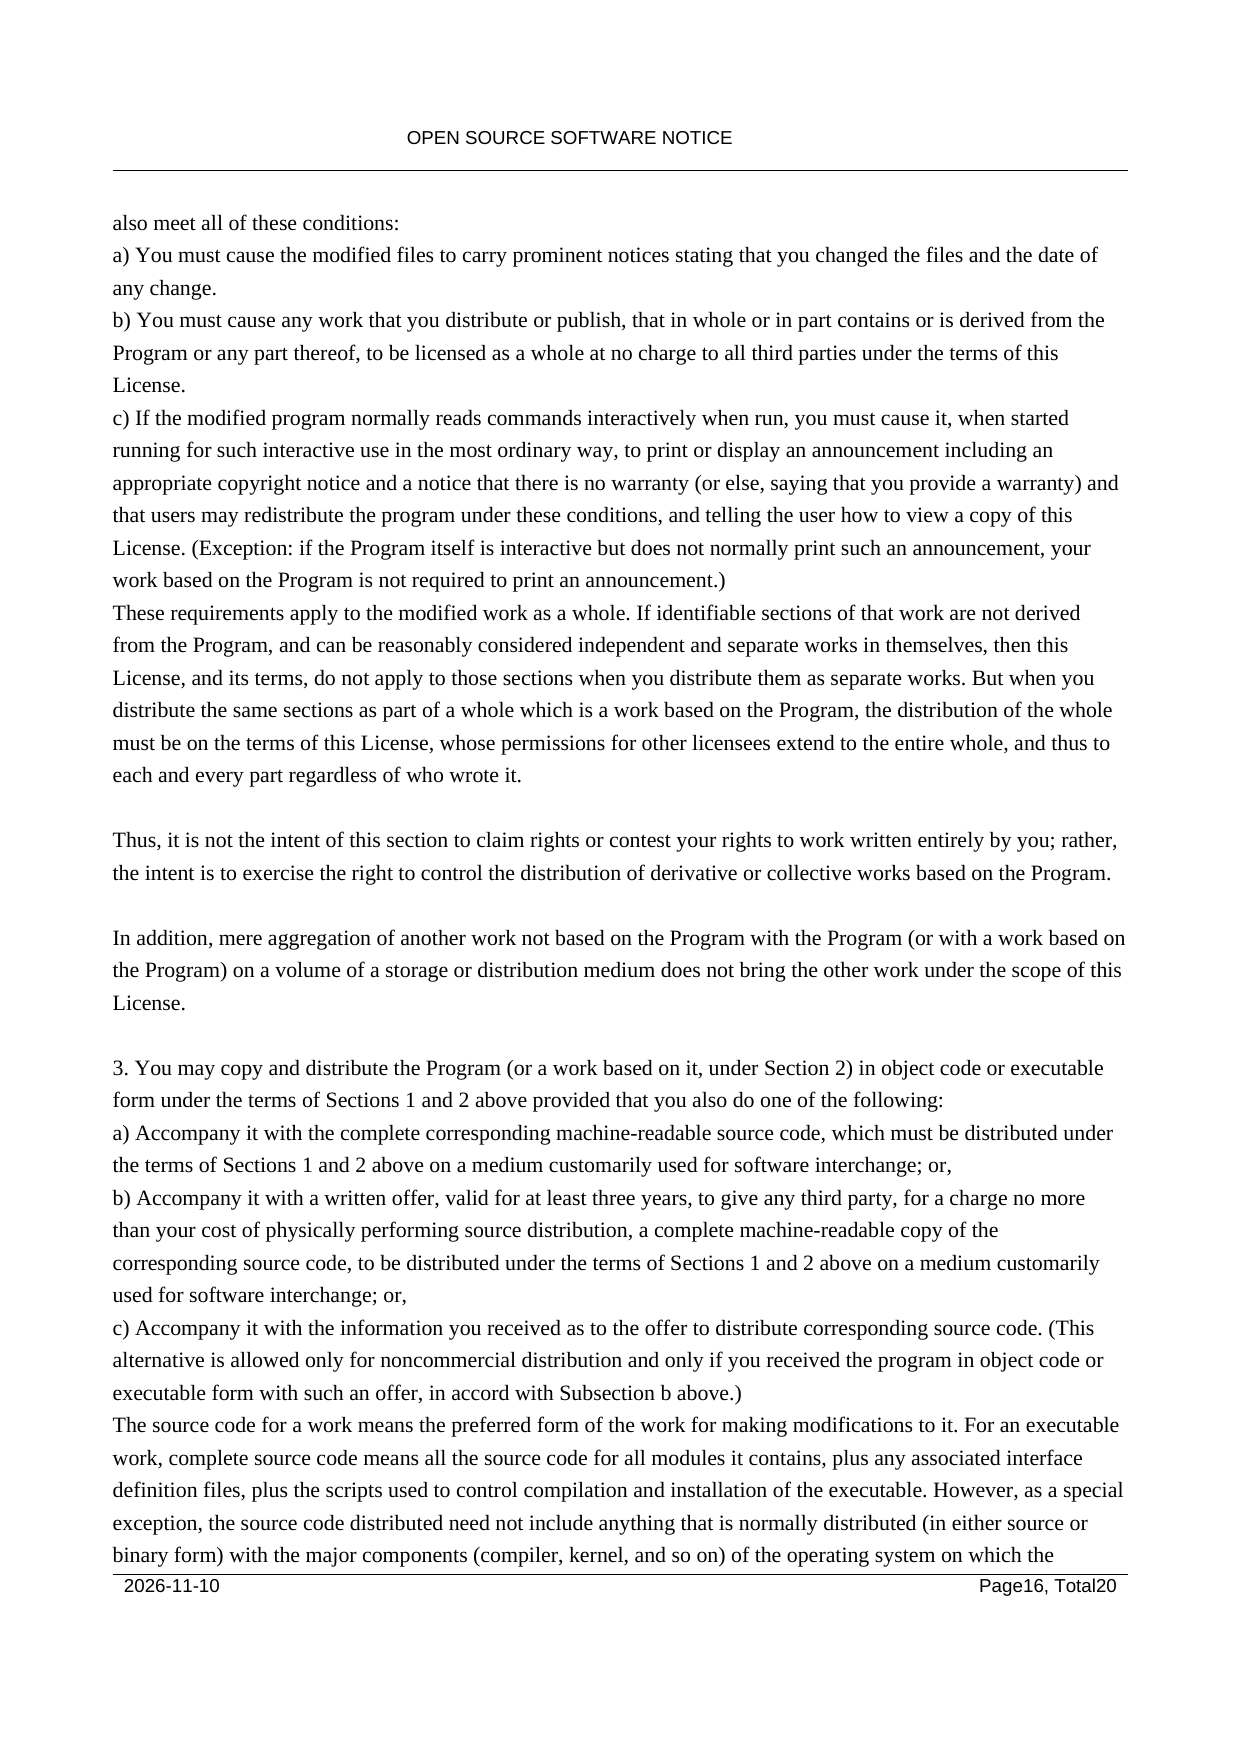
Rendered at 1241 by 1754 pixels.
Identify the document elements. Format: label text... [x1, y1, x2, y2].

text a) You must cause the modified files to carry prominent notices stating that you changed the files and the date of any change. [112, 239, 1128, 304]
text These requirements apply to the modified work as a whole. If identifiable sections of that work are not derived from the Program, and can be reasonably considered independent and separate works in themselves, then this License, and its terms, do not apply to those sections when you distribute them as separate works. But when you distribute the same sections as part of a whole which is a work based on the Program, the distribution of the whole must be on the terms of this License, whose permissions for other licensees extend to the entire whole, and thus to each and every part regardless of who wrote it. [112, 596, 1128, 791]
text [112, 1409, 1128, 1571]
text a) Accompany it with the complete corresponding machine-readable source code, which must be distributed under the terms of Sections 1 and 2 above on a medium customarily used for software interchange; or, [112, 1116, 1128, 1181]
text In addition, mere aggregation of another work not based on the Program with the Program (or with a work based on the Program) on a volume of a storage or distribution medium does not bring the other work under the scope of this License. [112, 921, 1128, 1019]
text b) You must cause any work that you distribute or publish, that in whole or in part contains or is derived from the Program or any part thereof, to be licensed as a whole at no charge to all third parties under the terms of this License. [112, 304, 1128, 401]
text 3. You may copy and distribute the Program (or a work based on it, under Section 2) in object code or executable form under the terms of Sections 1 and 2 above provided that you also do one of the following: [112, 1051, 1128, 1116]
text c) Accompany it with the information you received as to the offer to distribute corresponding source code. (This alternative is allowed only for noncommercial distribution and only if you received the program in object code or executable form with such an offer, in accord with Subsection b above.) [112, 1311, 1128, 1409]
text c) If the modified program normally reads commands interactively when run, you must cause it, when started running for such interactive use in the most ordinary way, to print or display an announcement including an appropriate copyright notice and a notice that there is no warranty (or else, saying that you provide a warranty) and that users may redistribute the program under these conditions, and telling the user how to view a copy of this License. (Exception: if the Program itself is interactive but does not normally print such an announcement, your work based on the Program is not required to print an announcement.) [112, 401, 1128, 596]
text b) Accompany it with a written offer, valid for at least three years, to give any third party, for a charge no more than your cost of physically performing source distribution, a complete machine-readable copy of the corresponding source code, to be distributed under the terms of Sections 1 and 2 above on a medium customarily used for software interchange; or, [112, 1181, 1128, 1311]
text Thus, it is not the intent of this section to claim rights or contest your rights to work written entirely by you; rather, the intent is to exercise the right to control the distribution of derivative or collective works based on the Program. [112, 824, 1128, 889]
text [112, 206, 1128, 239]
